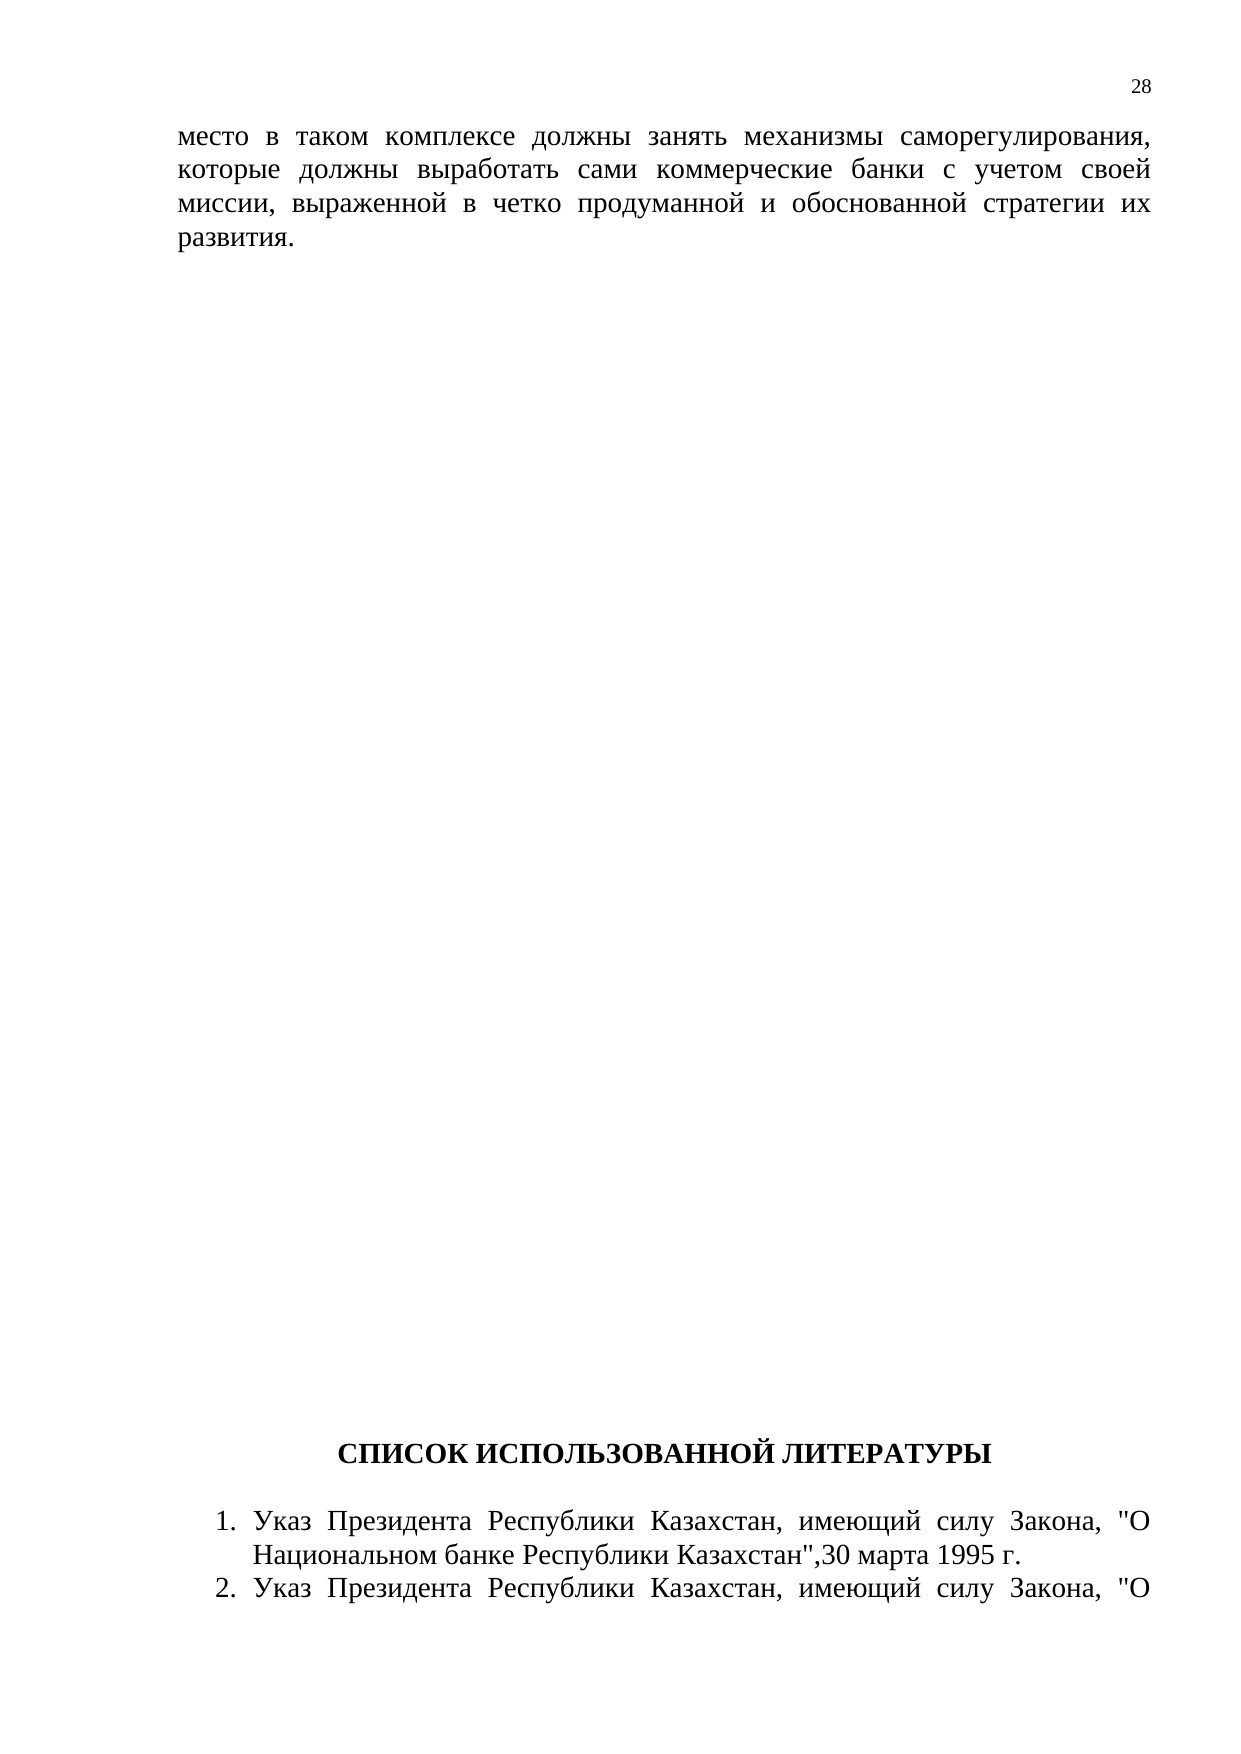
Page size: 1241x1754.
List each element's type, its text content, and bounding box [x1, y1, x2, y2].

subtitle СПИСОК ИСПОЛЬЗОВАННОЙ ЛИТЕРАТУРЫ [177, 1436, 1152, 1470]
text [177, 118, 1152, 252]
list Указ Президента Республики Казахстан, имеющий силу Закона, "О Национальном банке Республики Казахстан",30 марта 1995 г. [215, 1503, 1152, 1571]
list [215, 1571, 1152, 1604]
